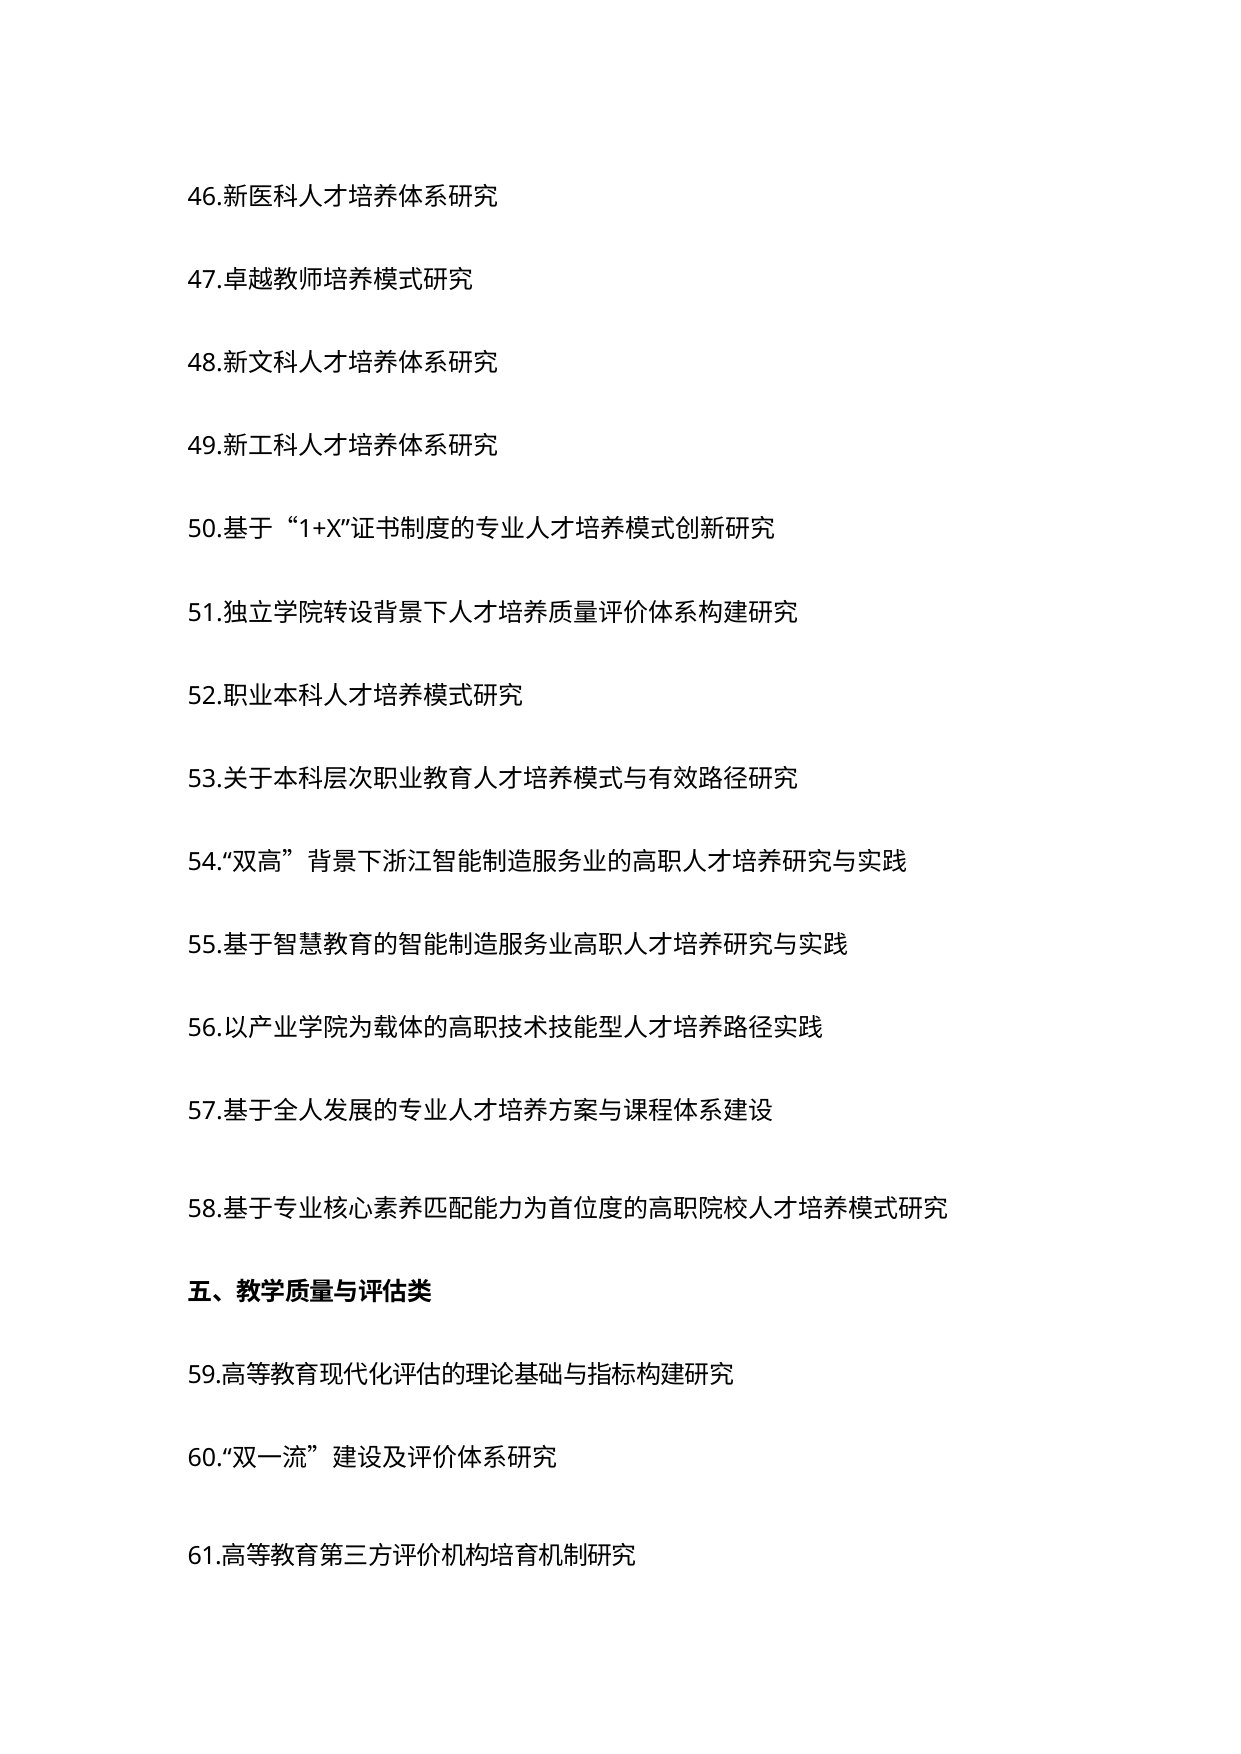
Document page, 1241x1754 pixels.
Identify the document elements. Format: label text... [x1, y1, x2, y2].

text 48.新文科人才培养体系研究 [187, 328, 1053, 393]
text 51.独立学院转设背景下人才培养质量评价体系构建研究 [187, 578, 1053, 643]
text 53.关于本科层次职业教育人才培养模式与有效路径研究 [187, 744, 1053, 809]
text 56.以产业学院为载体的高职技术技能型人才培养路径实践 [187, 993, 1053, 1058]
text 57.基于全人发展的专业人才培养方案与课程体系建设 58.基于专业核心素养匹配能力为首位度的高职院校人才培养模式研究 [187, 1076, 1053, 1239]
text 49.新工科人才培养体系研究 [187, 411, 1053, 476]
text 五、教学质量与评估类 [187, 1257, 1053, 1322]
text 46.新医科人才培养体系研究 [187, 162, 1053, 227]
text 55.基于智慧教育的智能制造服务业高职人才培养研究与实践 [187, 910, 1053, 975]
text 47.卓越教师培养模式研究 [187, 245, 1053, 310]
text 52.职业本科人才培养模式研究 [187, 661, 1053, 726]
text 50.基于“1+X”证书制度的专业人才培养模式创新研究 [187, 494, 1053, 559]
text 59.高等教育现代化评估的理论基础与指标构建研究 [187, 1340, 1053, 1405]
text 60.“双一流”建设及评价体系研究 61.高等教育第三方评价机构培育机制研究 [187, 1423, 1053, 1586]
text 54.“双高”背景下浙江智能制造服务业的高职人才培养研究与实践 [187, 827, 1053, 892]
